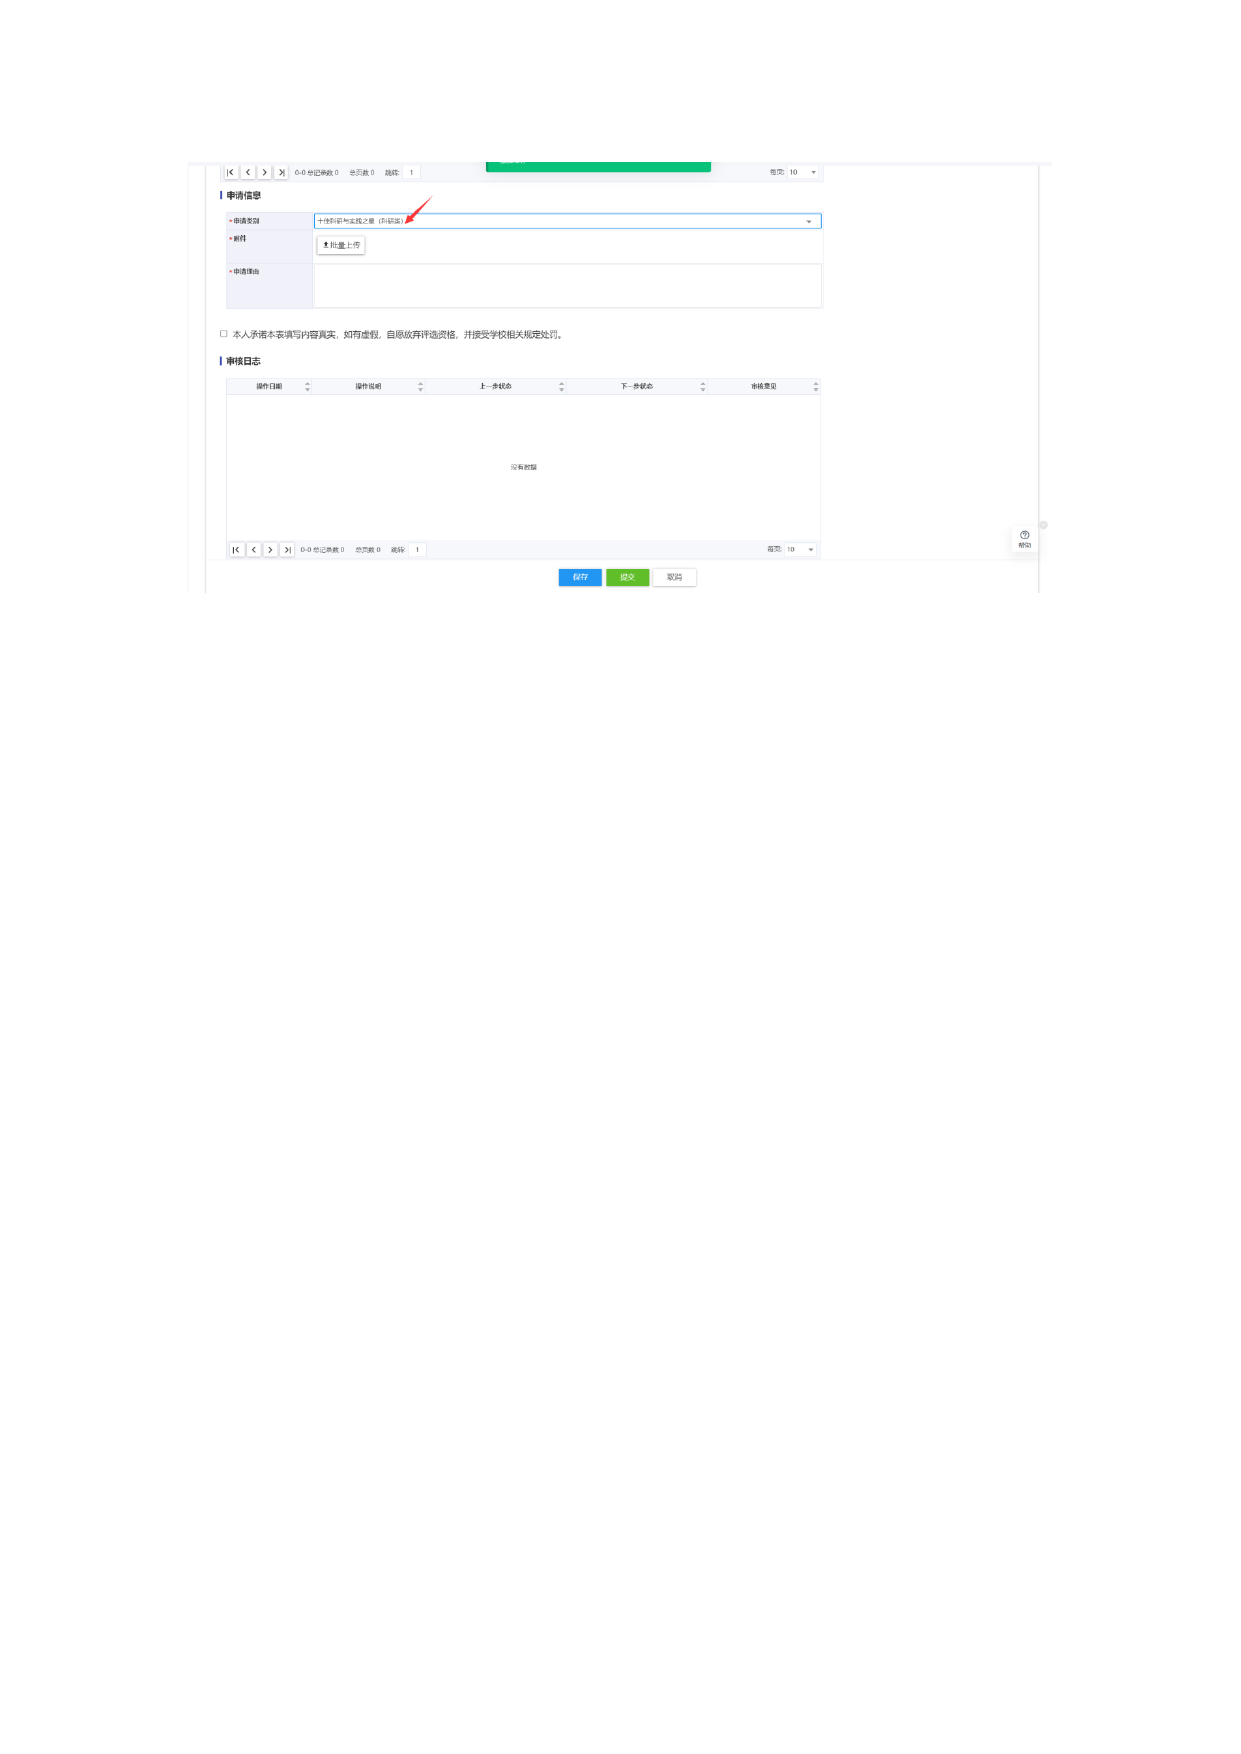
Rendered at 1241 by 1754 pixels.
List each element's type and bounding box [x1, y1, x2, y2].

picture [187, 162, 1053, 593]
